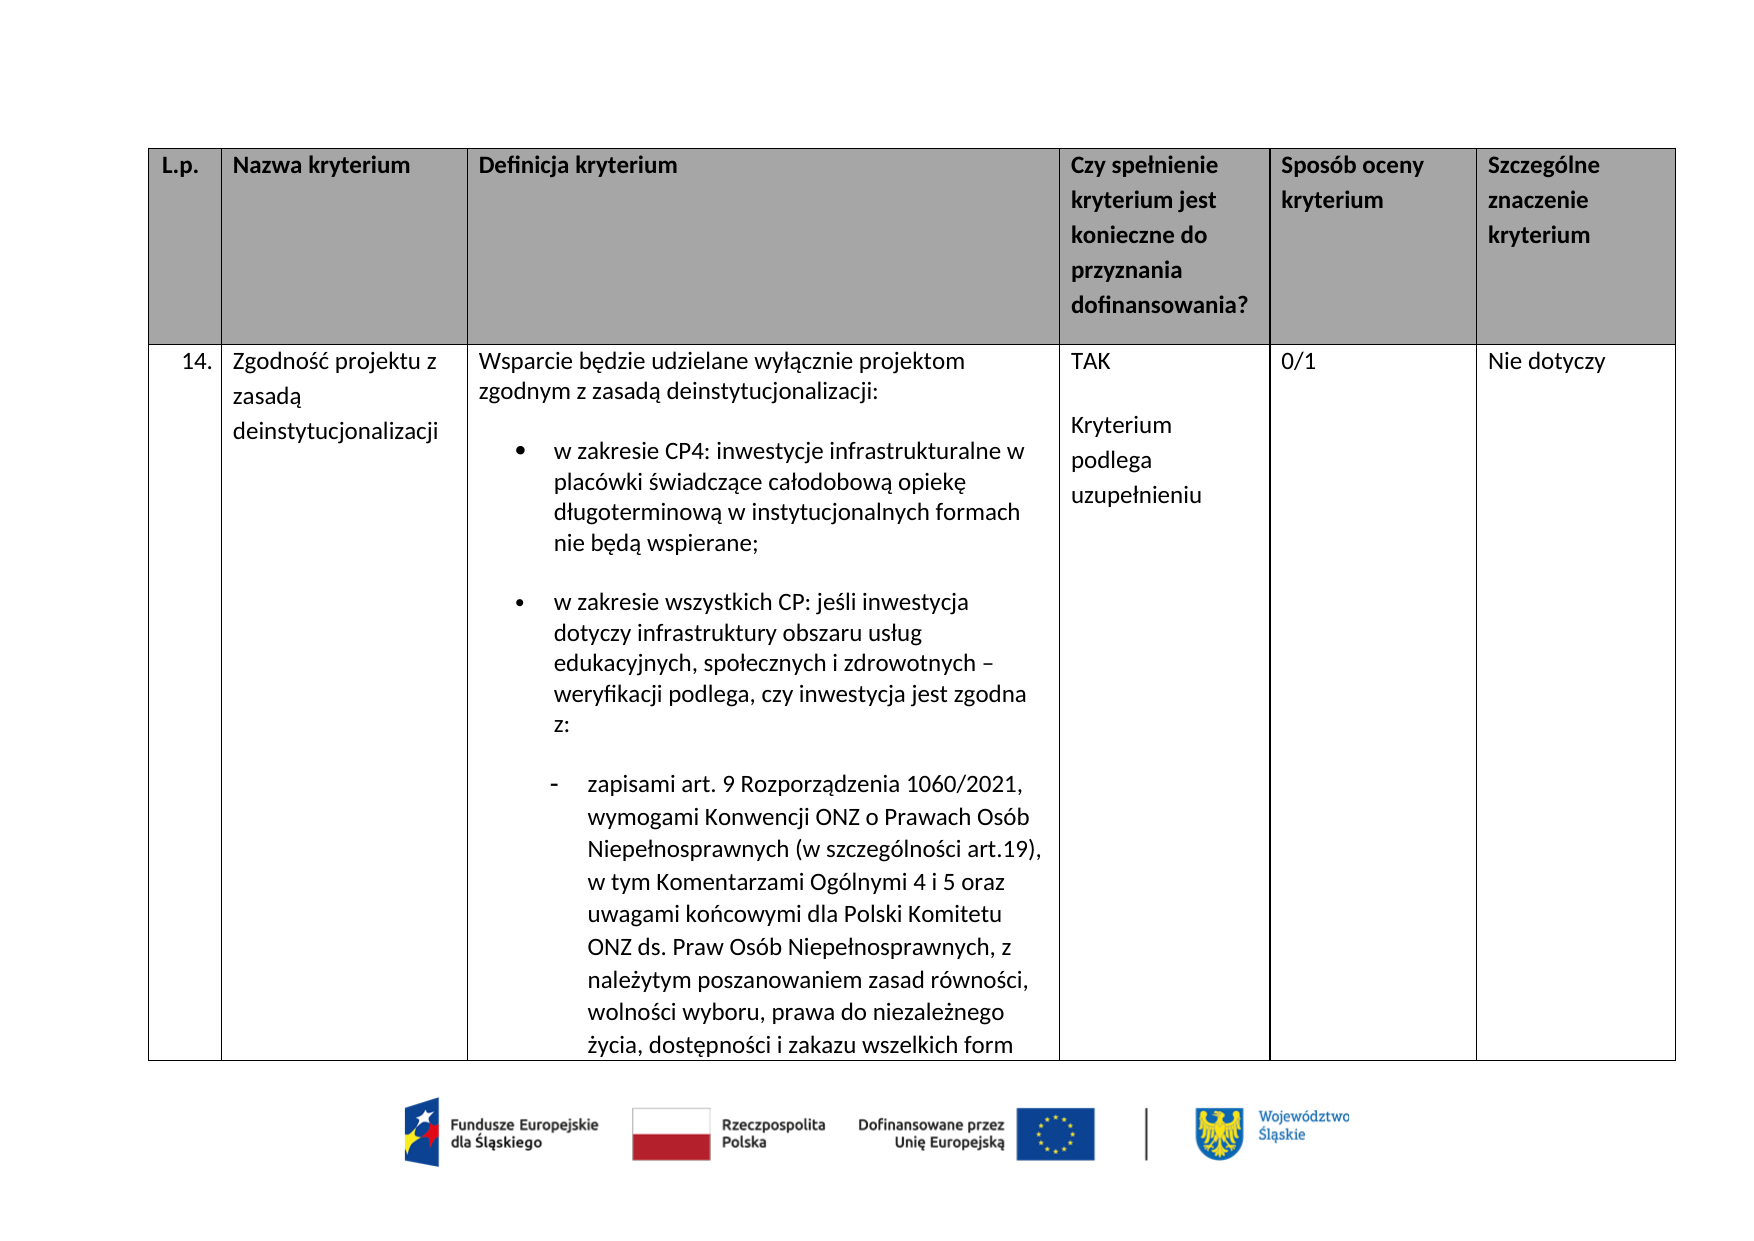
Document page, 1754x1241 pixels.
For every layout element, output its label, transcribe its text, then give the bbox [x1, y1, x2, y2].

table_cell 0/1 [1271, 345, 1476, 1059]
table_header L.p. [149, 149, 221, 344]
table_header Definicja kryterium [468, 149, 1059, 344]
table_header Szczególne znaczenie kryterium [1477, 149, 1675, 344]
table_header Nazwa kryterium [222, 149, 467, 344]
table_cell Zgodność projektu z zasadą deinstytucjonalizacji [222, 345, 467, 1059]
table_cell TAK Kryterium podlega uzupełnieniu [1060, 345, 1269, 1059]
picture [404, 1097, 1350, 1167]
table_header Czy spełnienie kryterium jest konieczne do przyznania dofinansowania? [1060, 149, 1269, 344]
table_cell Nie dotyczy [1477, 345, 1675, 1059]
table_cell [149, 345, 221, 1059]
table_header Sposób oceny kryterium [1271, 149, 1476, 344]
